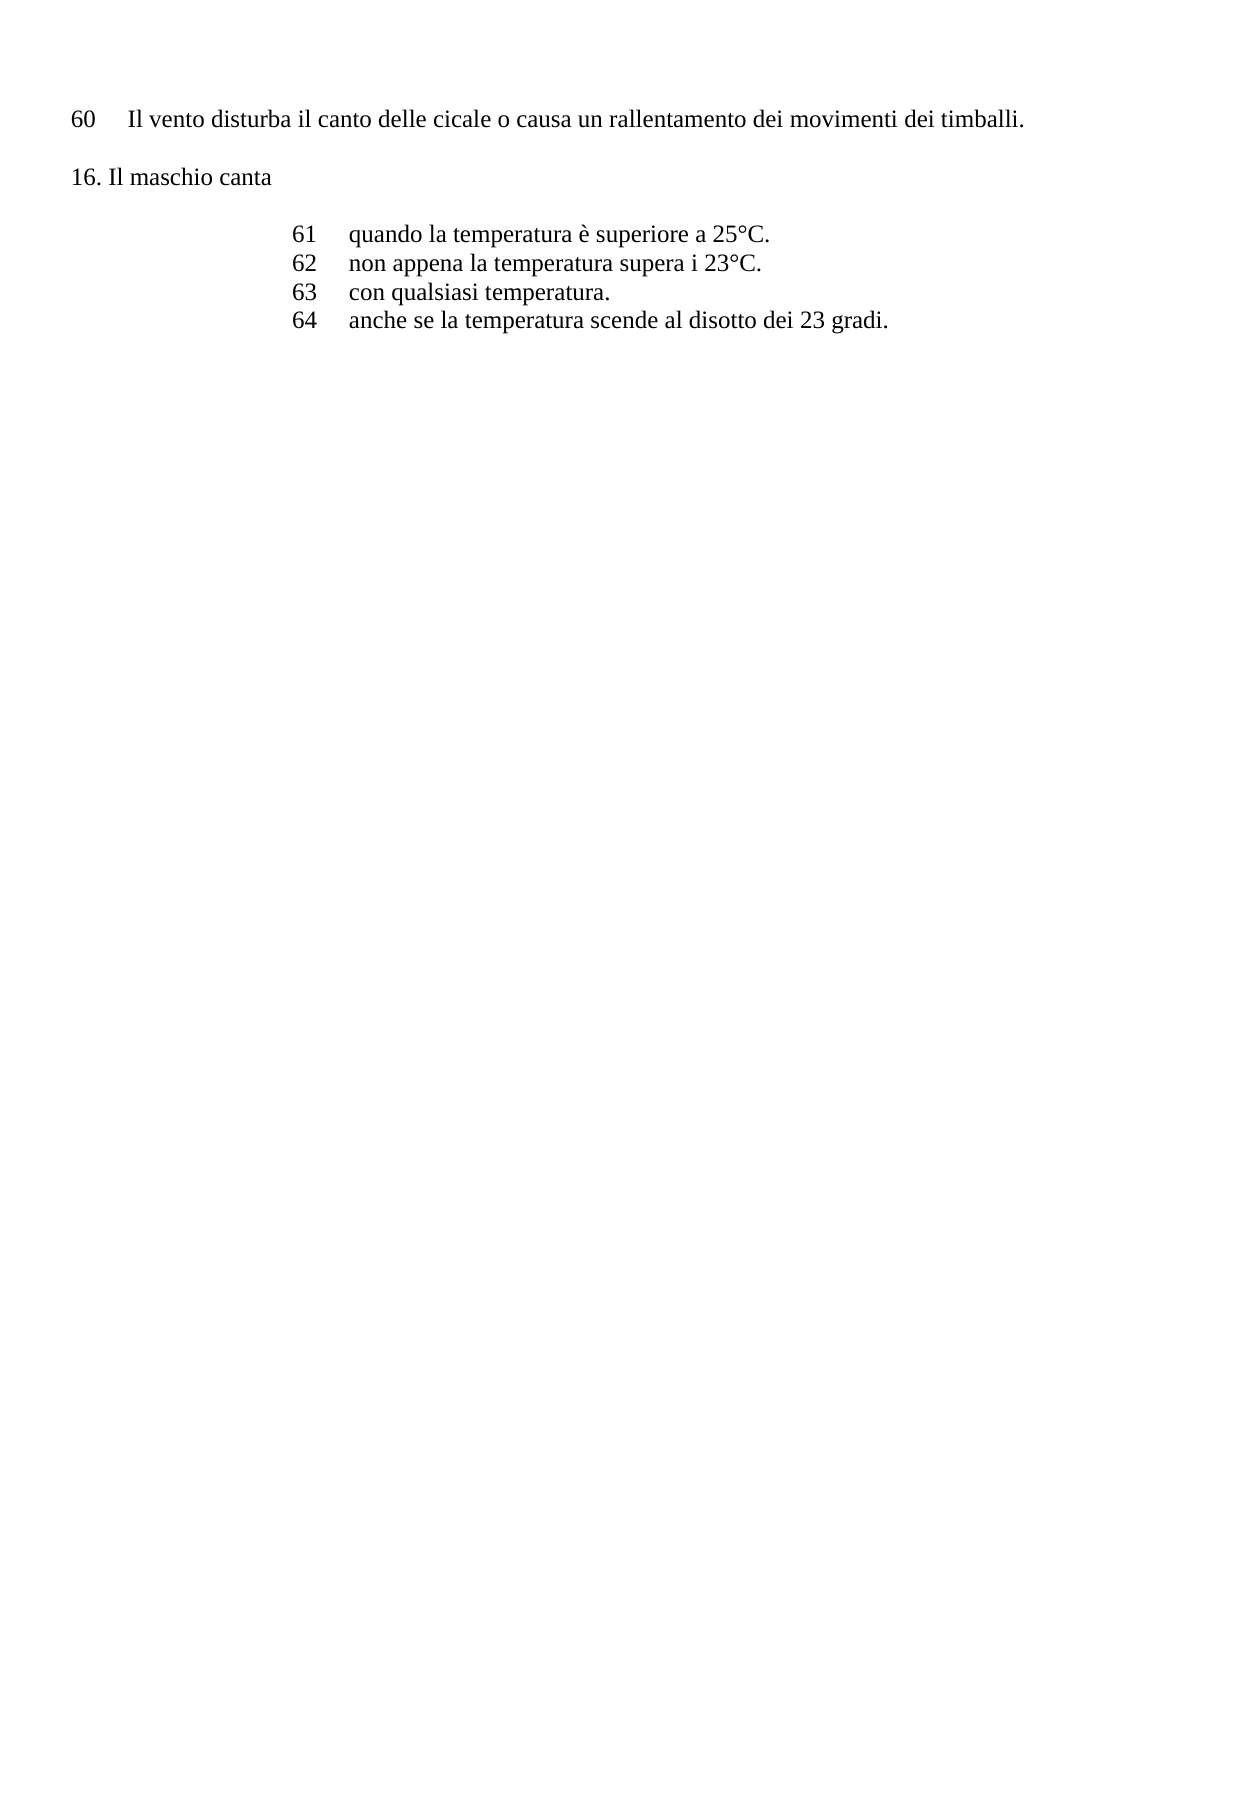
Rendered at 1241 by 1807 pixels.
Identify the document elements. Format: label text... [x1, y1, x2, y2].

text 60  Il vento disturba il canto delle cicale o causa un rallentamento dei movimenti dei timballi. [71, 104, 1162, 133]
text 64  anche se la temperatura scende al disotto dei 23 gradi. [218, 306, 1162, 334]
text 62  non appena la temperatura supera i 23°C. [218, 248, 1162, 277]
text 61  quando la temperatura è superiore a 25°C. [218, 219, 1162, 248]
text 16. Il maschio canta [71, 162, 1162, 191]
text 63  con qualsiasi temperatura. [218, 277, 1162, 306]
